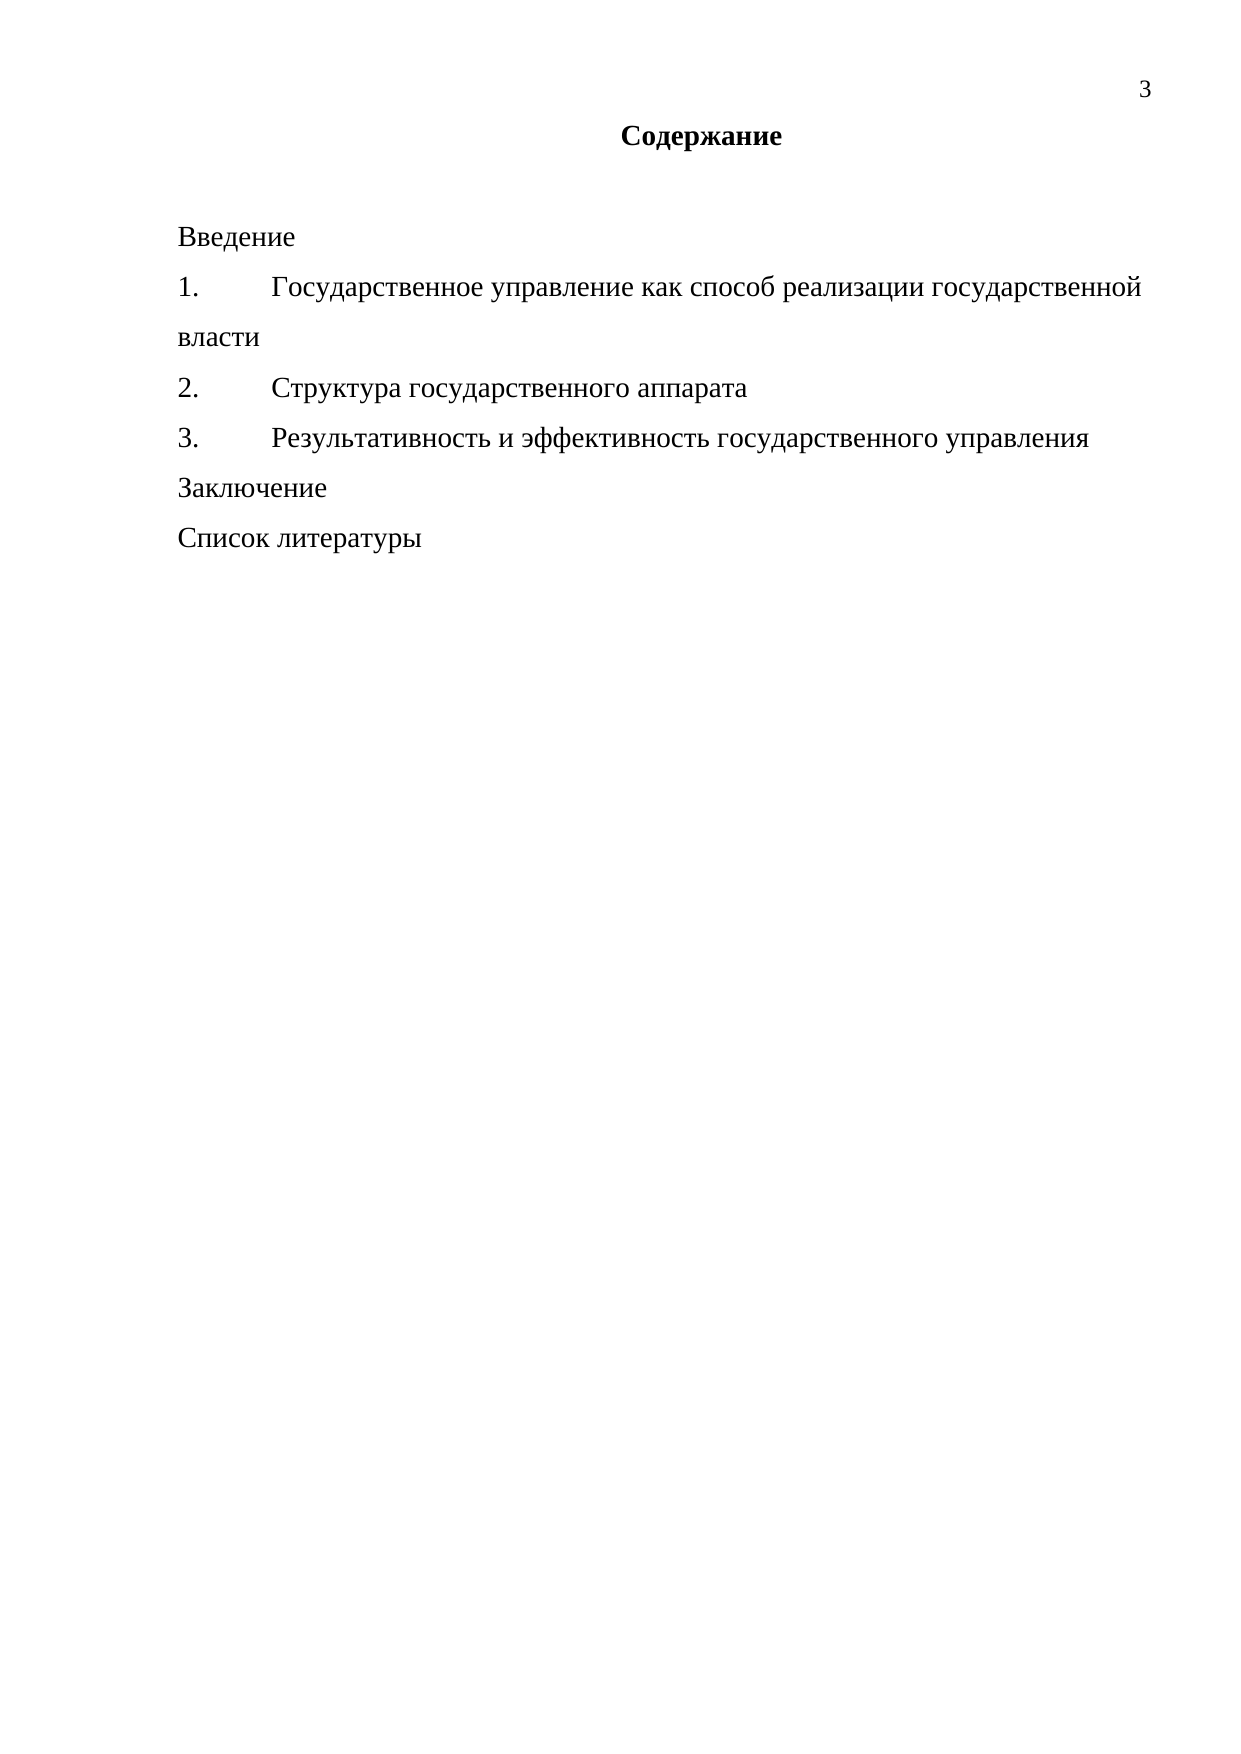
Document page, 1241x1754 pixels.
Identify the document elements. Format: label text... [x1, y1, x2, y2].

list Структура государственного аппарата [177, 370, 1152, 403]
text Заключение [177, 470, 1152, 504]
list Государственное управление как способ реализации государственной власти [177, 269, 1152, 353]
text Введение [177, 219, 1152, 252]
text Список литературы [177, 521, 1152, 554]
text Содержание [177, 118, 1152, 152]
list Результативность и эффективность государственного управления [177, 420, 1152, 453]
